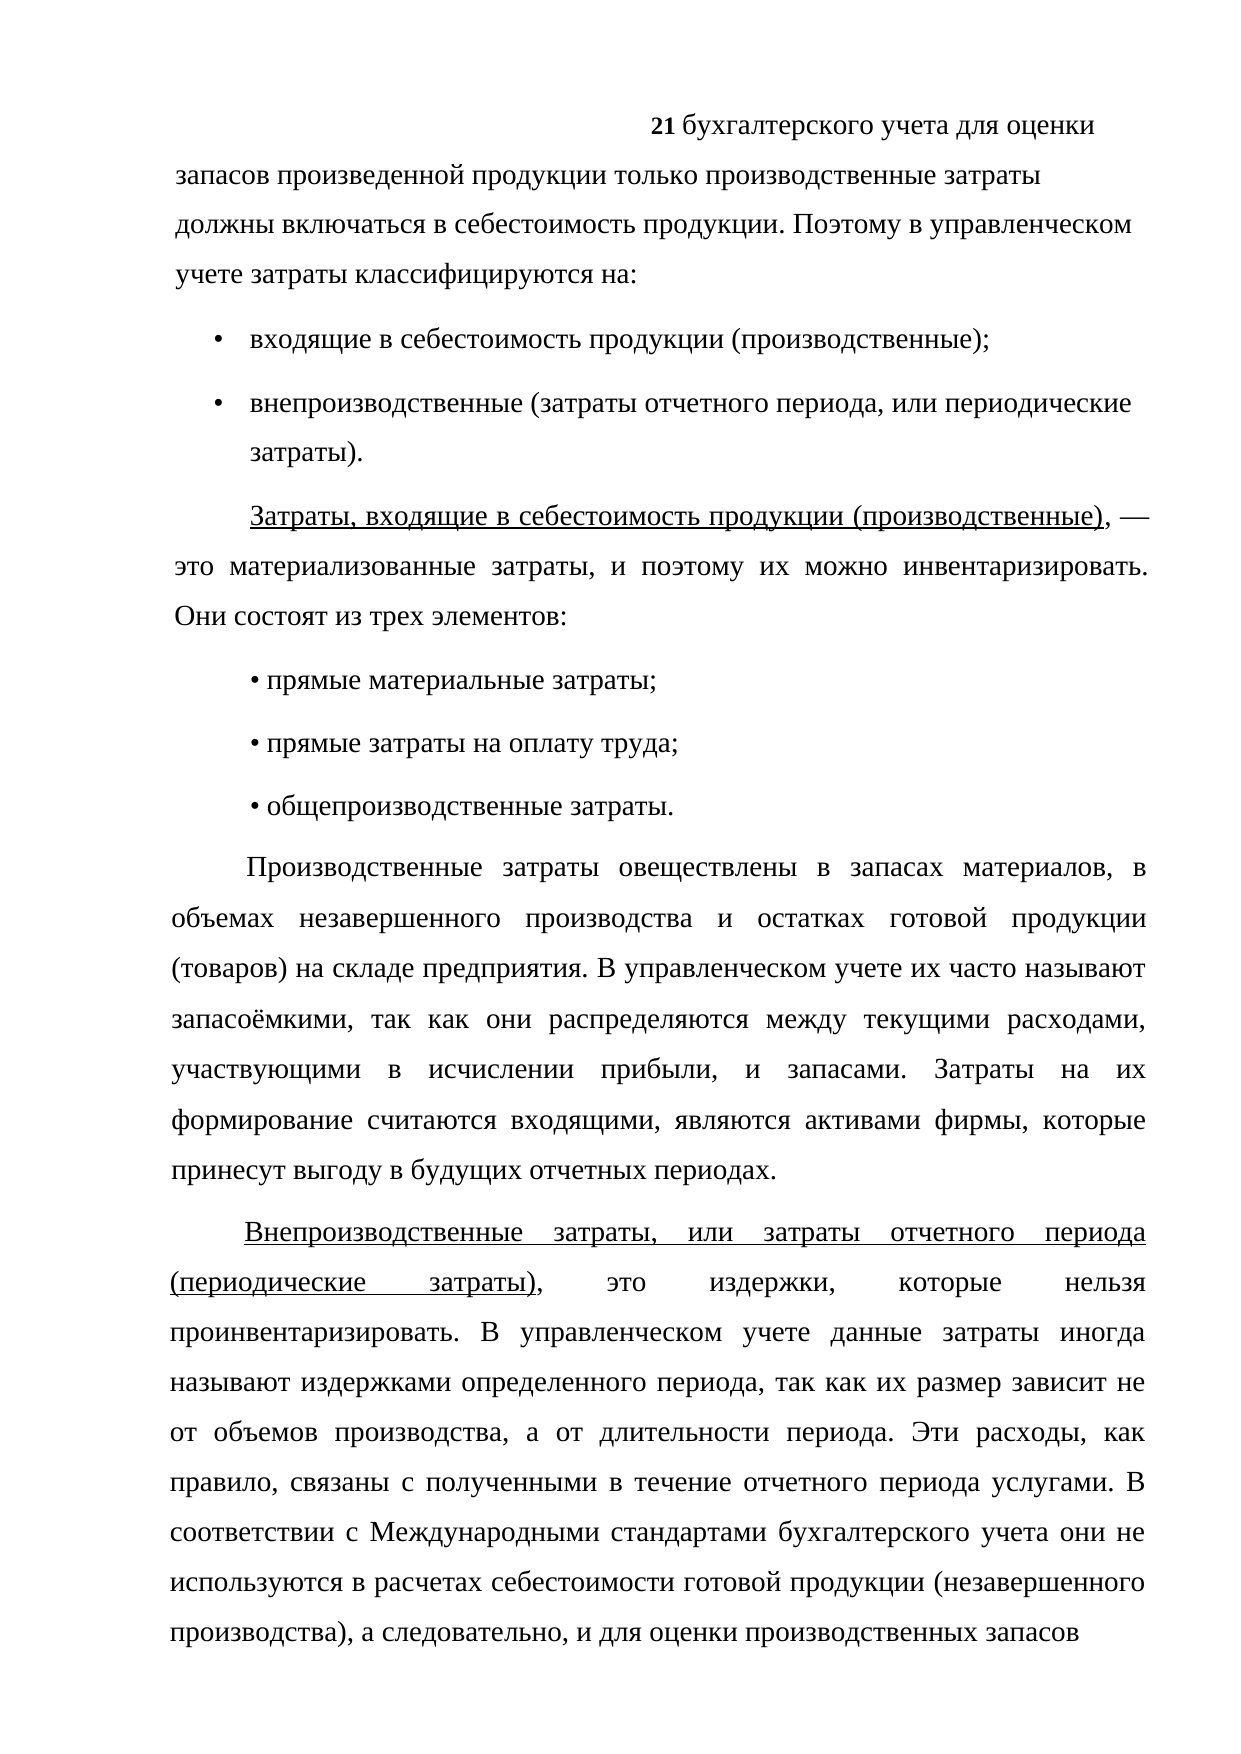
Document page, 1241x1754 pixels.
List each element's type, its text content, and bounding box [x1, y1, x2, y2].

text Производственные затраты овеществлены в запасах материалов, в объемах незавершенного производства и остатках готовой продукции (товаров) на складе предприятия. В управленческом учете их часто называют запасоёмкими, так как они распределяются между текущими расходами, участвующими в исчислении прибыли, и запасами. Затраты на их формирование считаются входящими, являются активами фирмы, которые принесут выгоду в будущих отчетных периодах. [171, 836, 1147, 1190]
list прямые материальные затраты; [249, 639, 1150, 702]
text Внепроизводственные затраты, или затраты отчетного периода (периодические затраты), это издержки, которые нельзя проинвентаризировать. В управленческом учете данные затраты иногда называют издержками определенного периода, так как их размер зависит не от объемов производства, а от длительности периода. Эти расходы, как правило, связаны с полученными в течение отчетного периода услугами. В соответствии с Международными стандартами бухгалтерского учета они не используются в расчетах себестоимости готовой продукции (незавершенного производства), а следовательно, и для оценки производственных запасов [169, 1202, 1146, 1652]
list общепроизводственные затраты. [249, 765, 1150, 828]
text Затраты, входящие в себестоимость продукции (производственные), — это материализованные затраты, и поэтому их можно инвентаризировать. Они состоят из трех элементов: [174, 486, 1149, 636]
list внепроизводственные (затраты отчетного периода, или периодические затраты). [213, 373, 1150, 471]
text 21 бухгалтерского учета для оценки запасов произведенной продукции только производственные затраты должны включаться в себестоимость продукции. Поэтому в управленческом учете затраты классифицируются на: [175, 95, 1145, 293]
list входящие в себестоимость продукции (производственные); [213, 321, 1150, 355]
list прямые затраты на оплату труда; [249, 702, 1150, 765]
